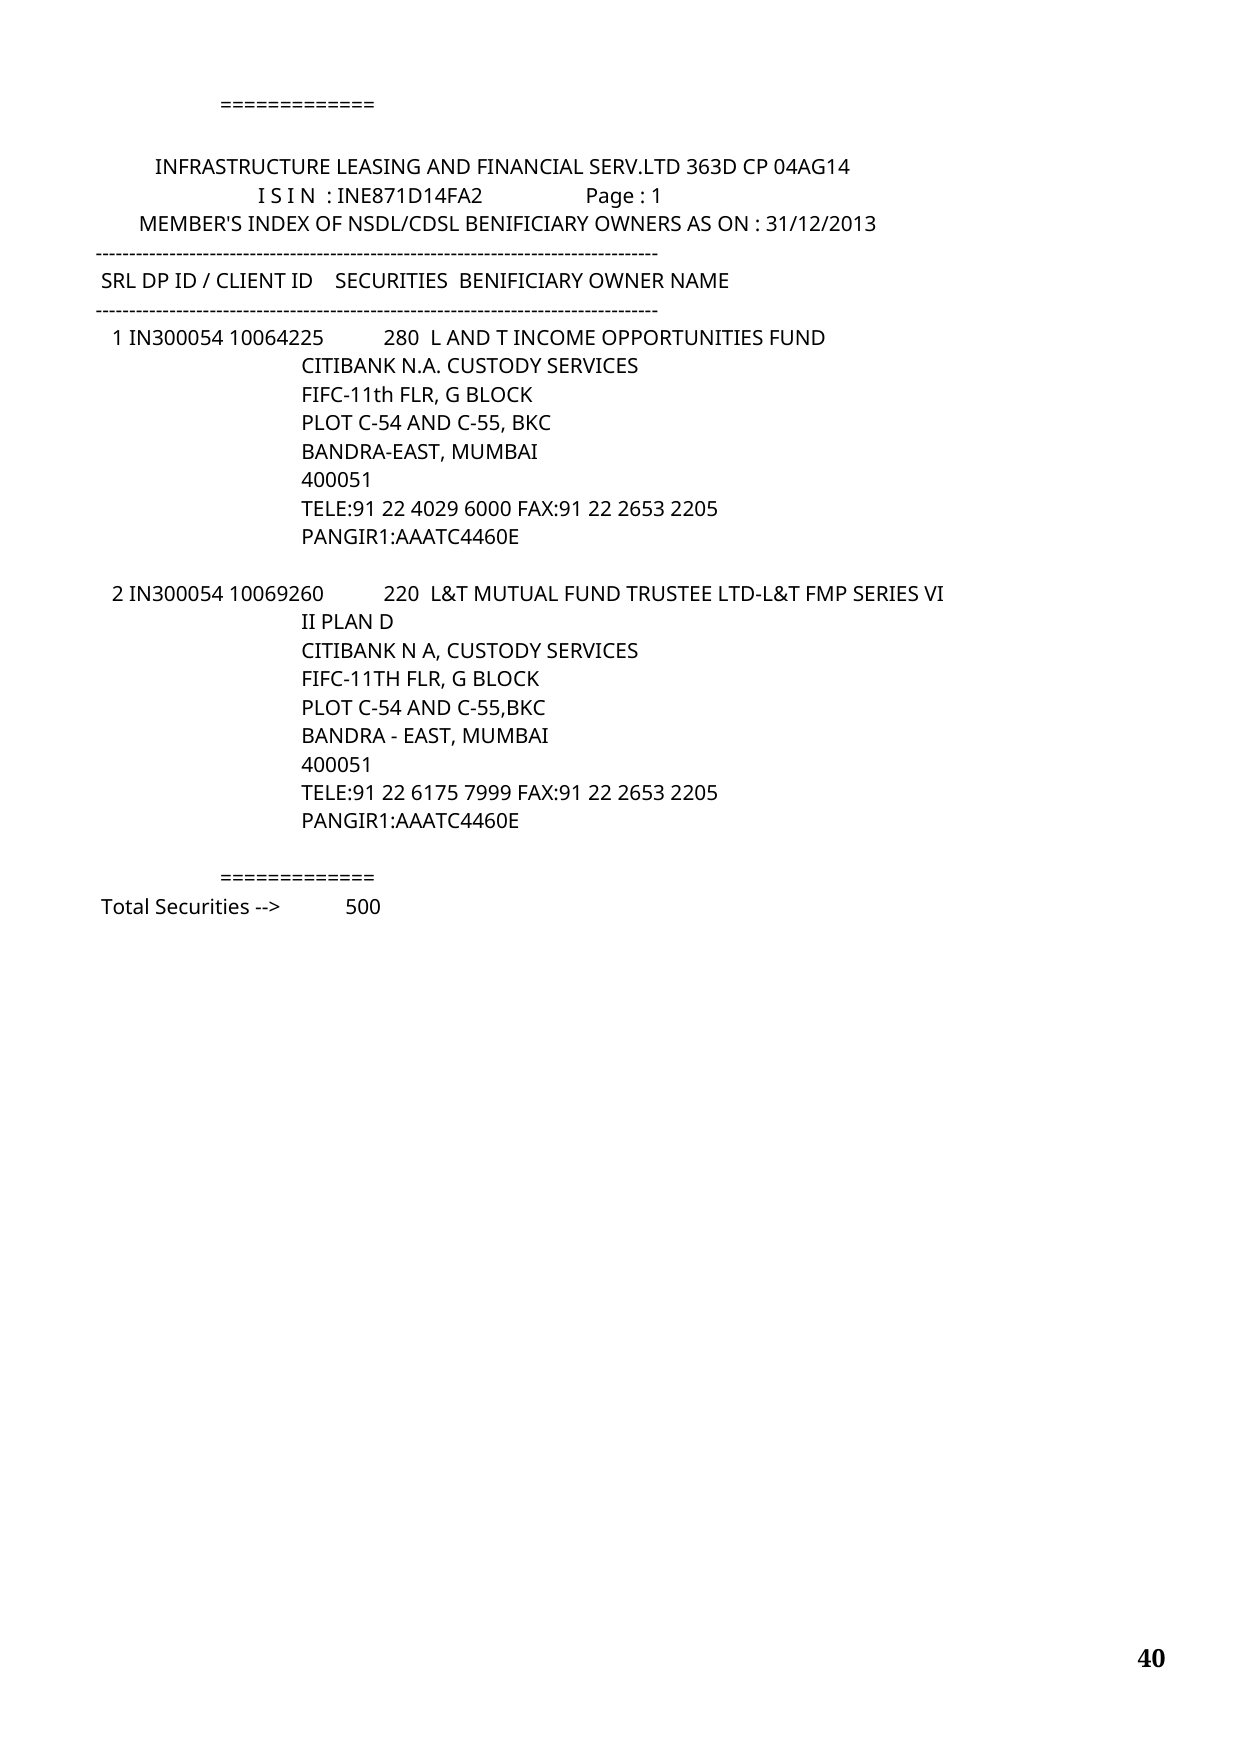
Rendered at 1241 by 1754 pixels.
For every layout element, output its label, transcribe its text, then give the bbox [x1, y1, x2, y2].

text PLOT C-54 AND C-55, BKC [90, 408, 1165, 437]
text 1 IN300054 10064225 280 L AND T INCOME OPPORTUNITIES FUND [90, 323, 1165, 352]
text SRL DP ID / CLIENT ID SECURITIES BENIFICIARY OWNER NAME [90, 266, 1165, 295]
text 2 IN300054 10069260 220 L&T MUTUAL FUND TRUSTEE LTD-L&T FMP SERIES VI [90, 579, 1165, 607]
text PANGIR1:AAATC4460E [90, 522, 1165, 551]
text FIFC-11TH FLR, G BLOCK [90, 664, 1165, 693]
text BANDRA-EAST, MUMBAI [90, 437, 1165, 465]
text TELE:91 22 4029 6000 FAX:91 22 2653 2205 [90, 494, 1165, 522]
text II PLAN D [90, 607, 1165, 636]
text ------------------------------------------------------------------------------------ [90, 238, 1165, 266]
text I S I N : INE871D14FA2 Page : 1 [90, 181, 1165, 209]
text PANGIR1:AAATC4460E [90, 807, 1165, 835]
text CITIBANK N.A. CUSTODY SERVICES [90, 352, 1165, 380]
text 400051 [90, 750, 1165, 778]
text ============= [90, 90, 1165, 152]
text FIFC-11th FLR, G BLOCK [90, 380, 1165, 408]
text PLOT C-54 AND C-55,BKC [90, 693, 1165, 721]
text 400051 [90, 465, 1165, 494]
text ------------------------------------------------------------------------------------ [90, 295, 1165, 323]
text MEMBER'S INDEX OF NSDL/CDSL BENIFICIARY OWNERS AS ON : 31/12/2013 [90, 209, 1165, 238]
text INFRASTRUCTURE LEASING AND FINANCIAL SERV.LTD 363D CP 04AG14 [90, 152, 1165, 181]
text CITIBANK N A, CUSTODY SERVICES [90, 636, 1165, 664]
text TELE:91 22 6175 7999 FAX:91 22 2653 2205 [90, 778, 1165, 807]
text ============= [90, 863, 1165, 892]
text Total Securities --> 500 [90, 892, 1165, 920]
text BANDRA - EAST, MUMBAI [90, 721, 1165, 750]
